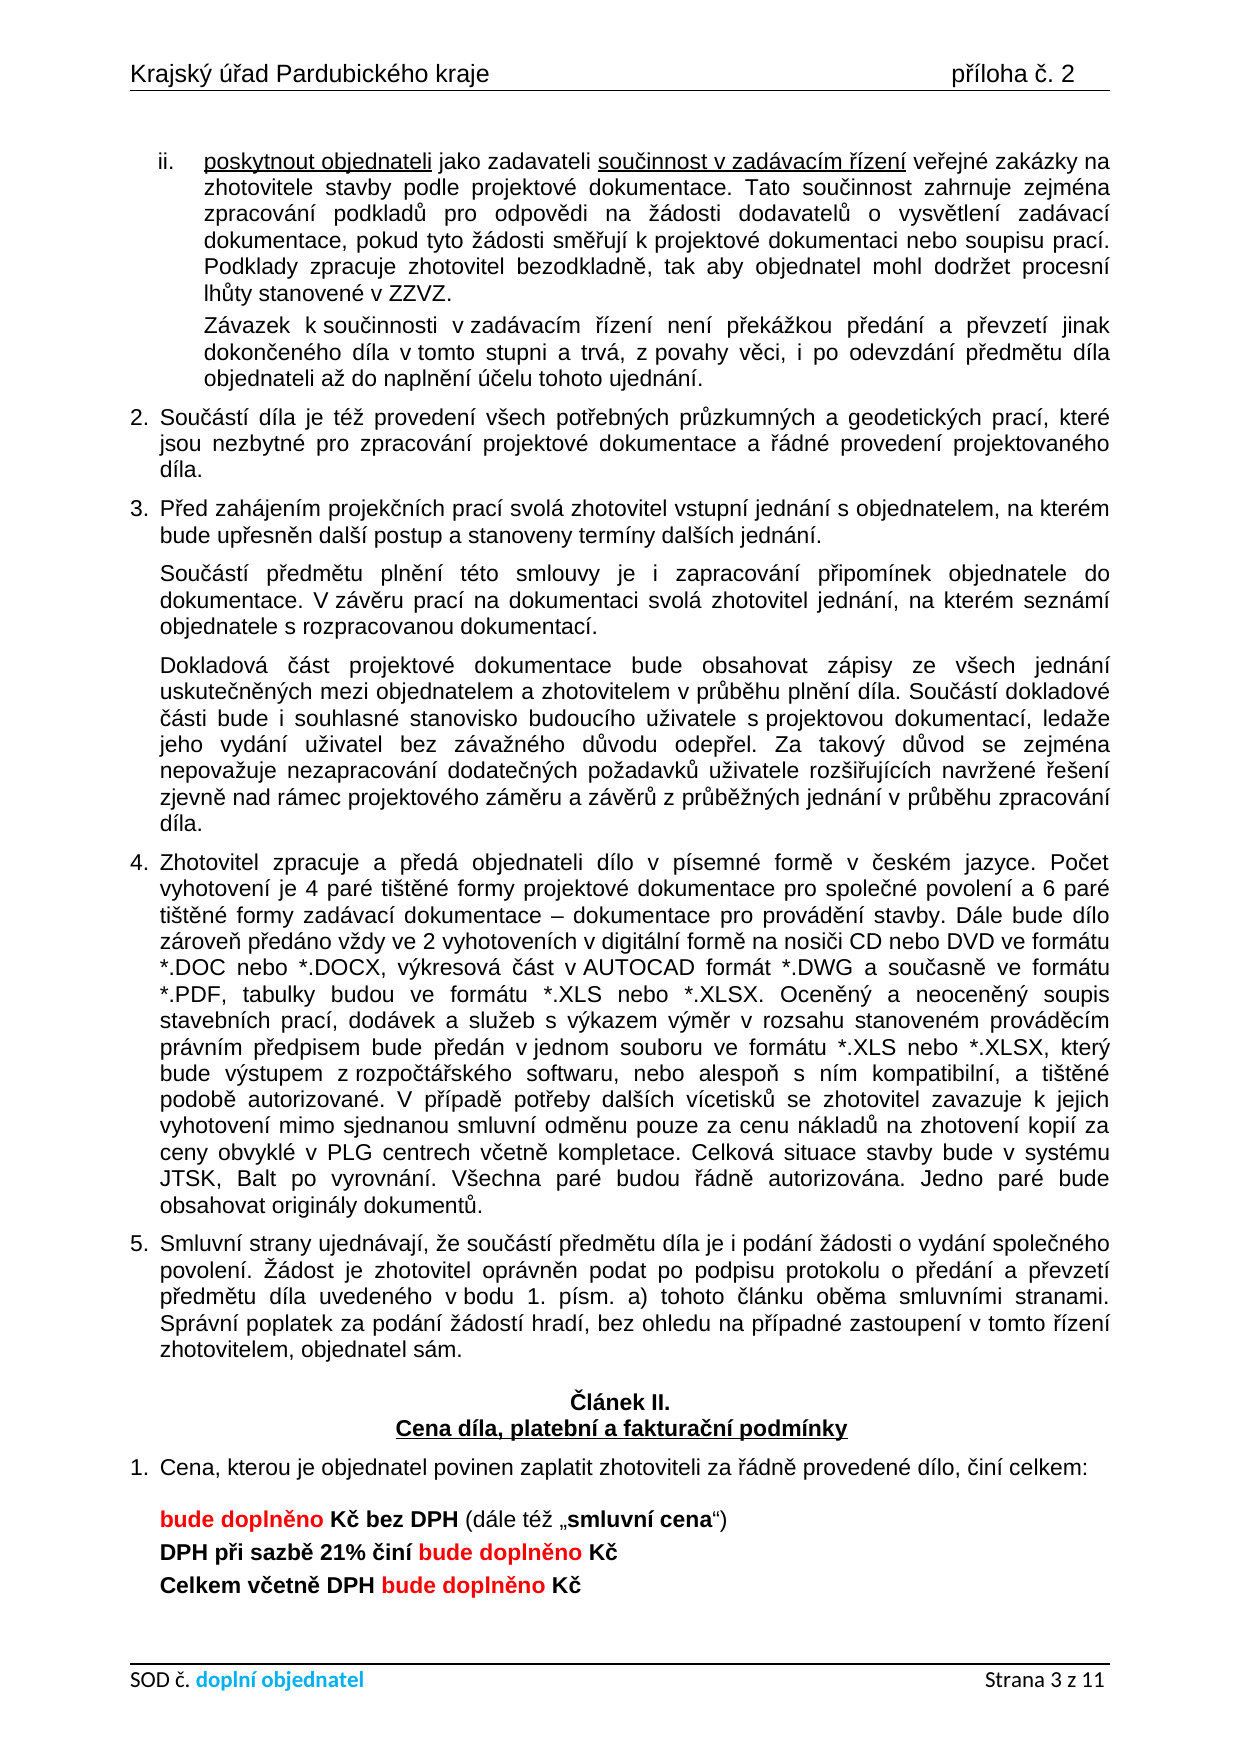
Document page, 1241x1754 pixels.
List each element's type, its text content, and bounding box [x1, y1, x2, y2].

list Součástí díla je též provedení všech potřebných průzkumných a geodetických prací, které jsou nezbytné pro zpracování projektové dokumentace a řádné provedení projektovaného díla. [130, 404, 1110, 483]
text Celkem včetně DPH bude doplněno Kč [159, 1572, 1110, 1598]
list poskytnout objednateli jako zadavateli součinnost v zadávacím řízení veřejné zakázky na zhotovitele stavby podle projektové dokumentace. Tato součinnost zahrnuje zejména zpracování podkladů pro odpovědi na žádosti dodavatelů o vysvětlení zadávací dokumentace, pokud tyto žádosti směřují k projektové dokumentaci nebo soupisu prací. Podklady zpracuje zhotovitel bezodkladně, tak aby objednatel mohl dodržet procesní lhůty stanovené v ZZVZ. [174, 148, 1110, 306]
text Součástí předmětu plnění této smlouvy je i zapracování připomínek objednatele do dokumentace. V závěru prací na dokumentaci svolá zhotovitel jednání, na kterém seznámí objednatele s rozpracovanou dokumentací. [159, 560, 1110, 639]
text Článek II. [130, 1388, 1110, 1415]
text DPH při sazbě 21% činí bude doplněno Kč [159, 1539, 1110, 1565]
text Cena díla, platební a fakturační podmínky [130, 1415, 1113, 1441]
list Zhotovitel zpracuje a předá objednateli dílo v písemné formě v českém jazyce. Počet vyhotovení je 4 paré tištěné formy projektové dokumentace pro společné povolení a 6 paré tištěné formy zadávací dokumentace – dokumentace pro provádění stavby. Dále bude dílo zároveň předáno vždy ve 2 vyhotoveních v digitální formě na nosiči CD nebo DVD ve formátu *.DOC nebo *.DOCX, výkresová část v AUTOCAD formát *.DWG a současně ve formátu *.PDF, tabulky budou ve formátu *.XLS nebo *.XLSX. Oceněný a neoceněný soupis stavebních prací, dodávek a služeb s výkazem výměr v rozsahu stanoveném prováděcím právním předpisem bude předán v jednom souboru ve formátu *.XLS nebo *.XLSX, který bude výstupem z rozpočtářského softwaru, nebo alespoň s ním kompatibilní, a tištěné podobě autorizované. V případě potřeby dalších vícetisků se zhotovitel zavazuje k jejich vyhotovení mimo sjednanou smluvní odměnu pouze za cenu nákladů na zhotovení kopií za ceny obvyklé v PLG centrech včetně kompletace. Celková situace stavby bude v systému JTSK, Balt po vyrovnání. Všechna paré budou řádně autorizována. Jedno paré bude obsahovat originály dokumentů. [130, 849, 1110, 1218]
list Závazek k součinnosti v zadávacím řízení není překážkou předání a převzetí jinak dokončeného díla v tomto stupni a trvá, z povahy věci, i po odevzdání předmětu díla objednateli až do naplnění účelu tohoto ujednání. [204, 312, 1110, 391]
list Cena, kterou je objednatel povinen zaplatit zhotoviteli za řádně provedené dílo, činí celkem: [130, 1454, 1111, 1480]
text bude doplněno Kč bez DPH (dále též „smluvní cena“) [159, 1506, 1110, 1533]
list Smluvní strany ujednávají, že součástí předmětu díla je i podání žádosti o vydání společného povolení. Žádost je zhotovitel oprávněn podat po podpisu protokolu o předání a převzetí předmětu díla uvedeného v bodu 1. písm. a) tohoto článku oběma smluvními stranami. Správní poplatek za podání žádostí hradí, bez ohledu na případné zastoupení v tomto řízení zhotovitelem, objednatel sám. [130, 1230, 1110, 1362]
text Dokladová část projektové dokumentace bude obsahovat zápisy ze všech jednání uskutečněných mezi objednatelem a zhotovitelem v průběhu plnění díla. Součástí dokladové části bude i souhlasné stanovisko budoucího uživatele s projektovou dokumentací, ledaže jeho vydání uživatel bez závažného důvodu odepřel. Za takový důvod se zejména nepovažuje nezapracování dodatečných požadavků uživatele rozšiřujících navržené řešení zjevně nad rámec projektového záměru a závěrů z průběžných jednání v průběhu zpracování díla. [159, 652, 1110, 836]
list Před zahájením projekčních prací svolá zhotovitel vstupní jednání s objednatelem, na kterém bude upřesněn další postup a stanoveny termíny dalších jednání. [130, 495, 1110, 548]
